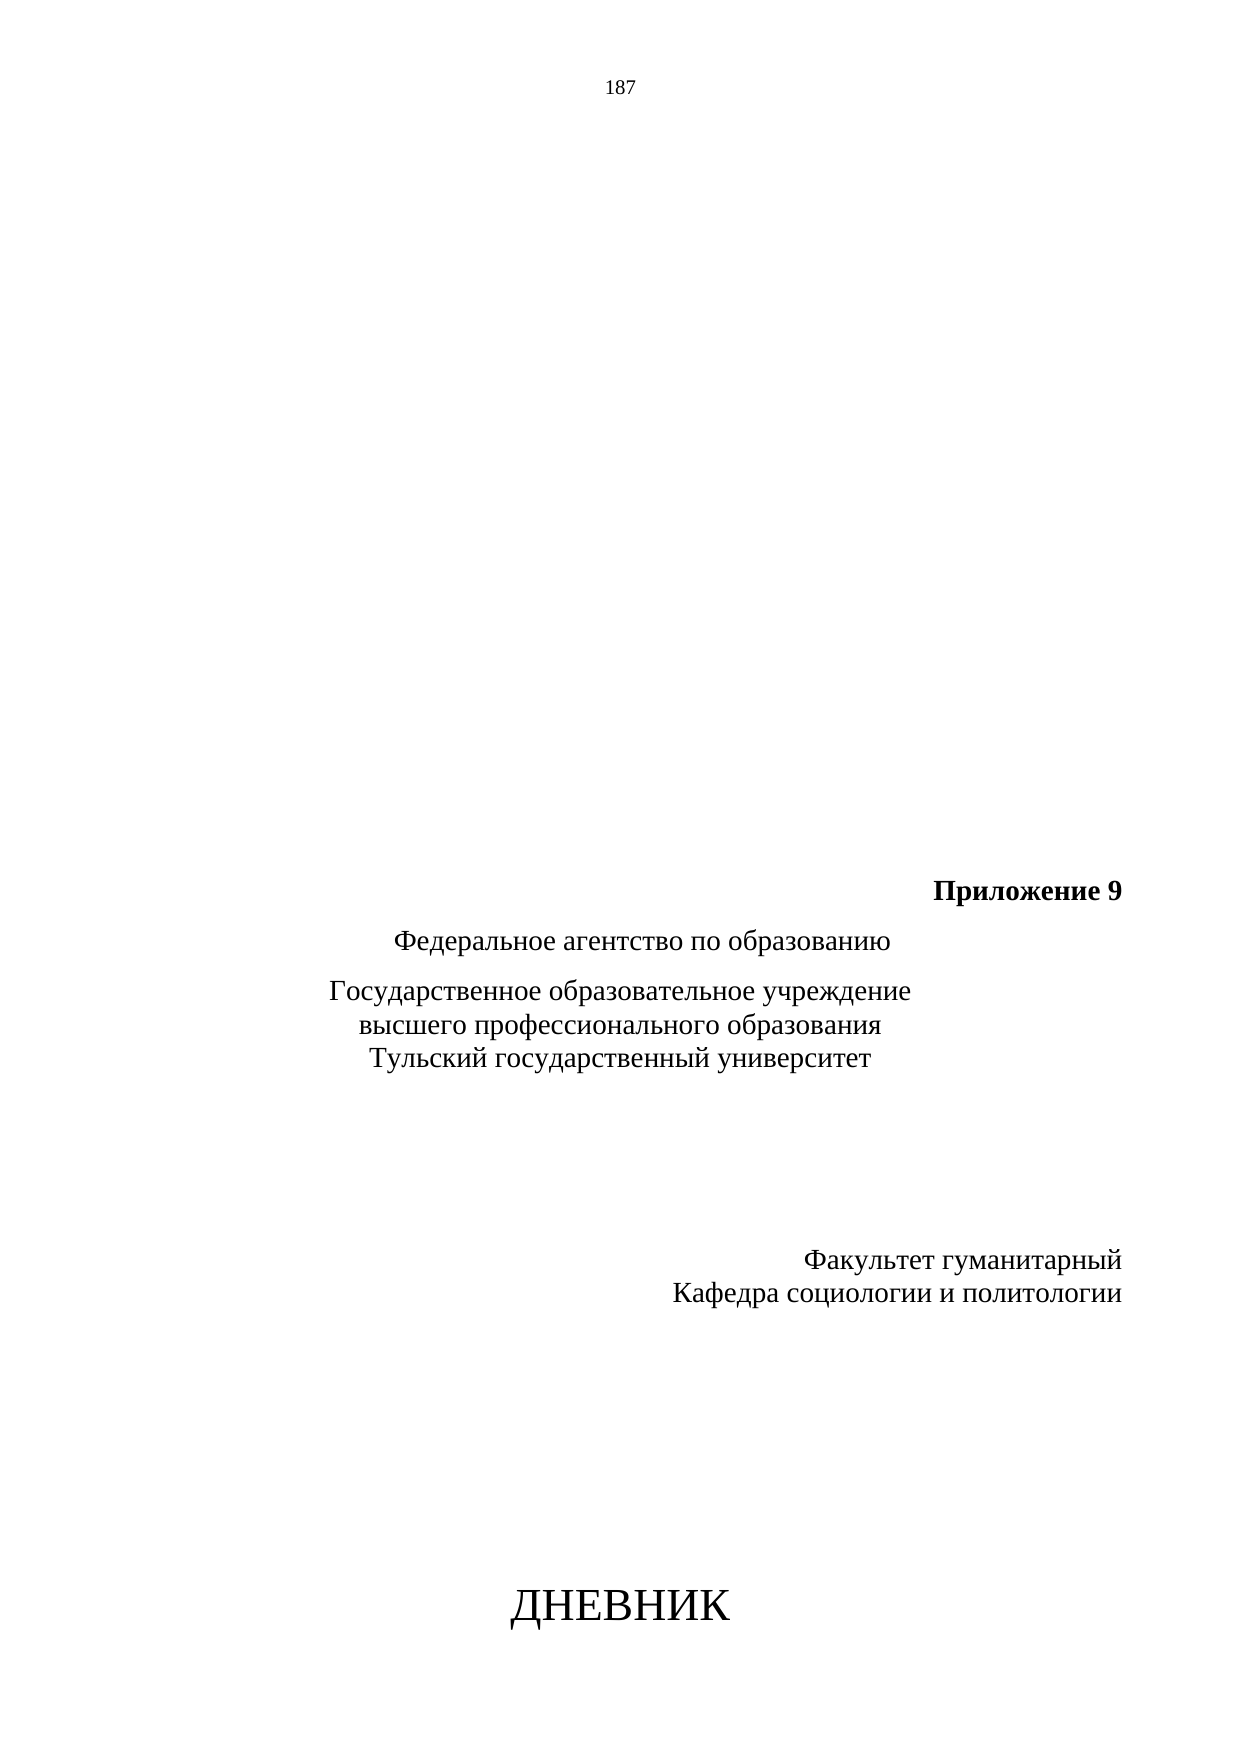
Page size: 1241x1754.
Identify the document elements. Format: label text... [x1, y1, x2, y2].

text Федеральное агентство по образованию [118, 923, 1122, 957]
text Факультет гуманитарный [118, 1242, 1122, 1275]
text ДНЕВНИК [118, 1577, 1122, 1630]
text высшего профессионального образования [118, 1007, 1122, 1041]
text Приложение 9 [118, 873, 1122, 906]
text Тульский государственный университет [118, 1041, 1122, 1074]
text Кафедра социологии и политологии [118, 1275, 1122, 1309]
text Государственное образовательное учреждение [118, 973, 1122, 1007]
